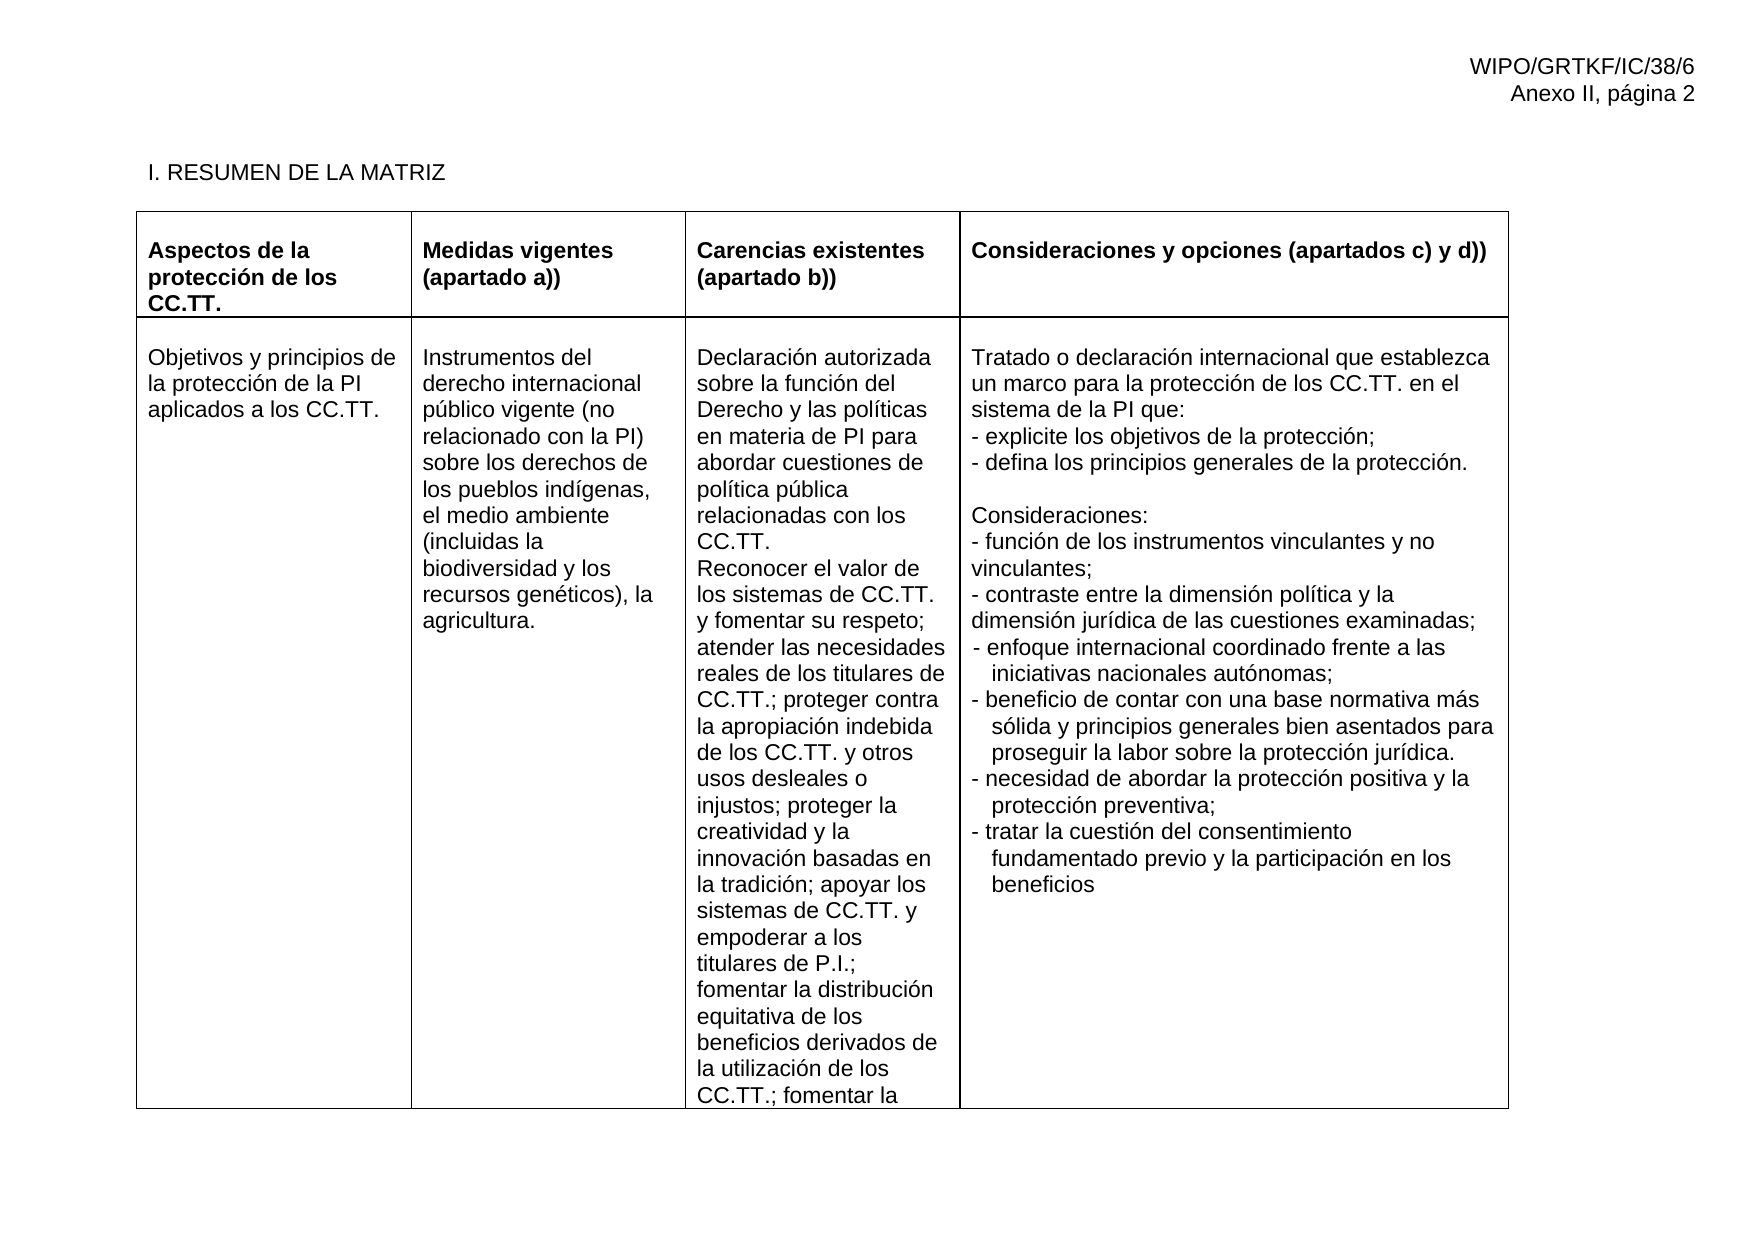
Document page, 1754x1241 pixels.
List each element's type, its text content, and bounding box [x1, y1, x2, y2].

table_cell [137, 318, 411, 1108]
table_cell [412, 318, 685, 1108]
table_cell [686, 318, 959, 1108]
text I. RESUMEN DE LA MATRIZ [148, 158, 1695, 185]
table_header Carencias existentes (apartado b)) [686, 212, 959, 316]
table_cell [961, 318, 1508, 1108]
table_header Medidas vigentes (apartado a)) [412, 212, 685, 316]
table_header Aspectos de la protección de los CC.TT. [137, 212, 411, 316]
table_header Consideraciones y opciones (apartados c) y d)) [961, 212, 1508, 316]
